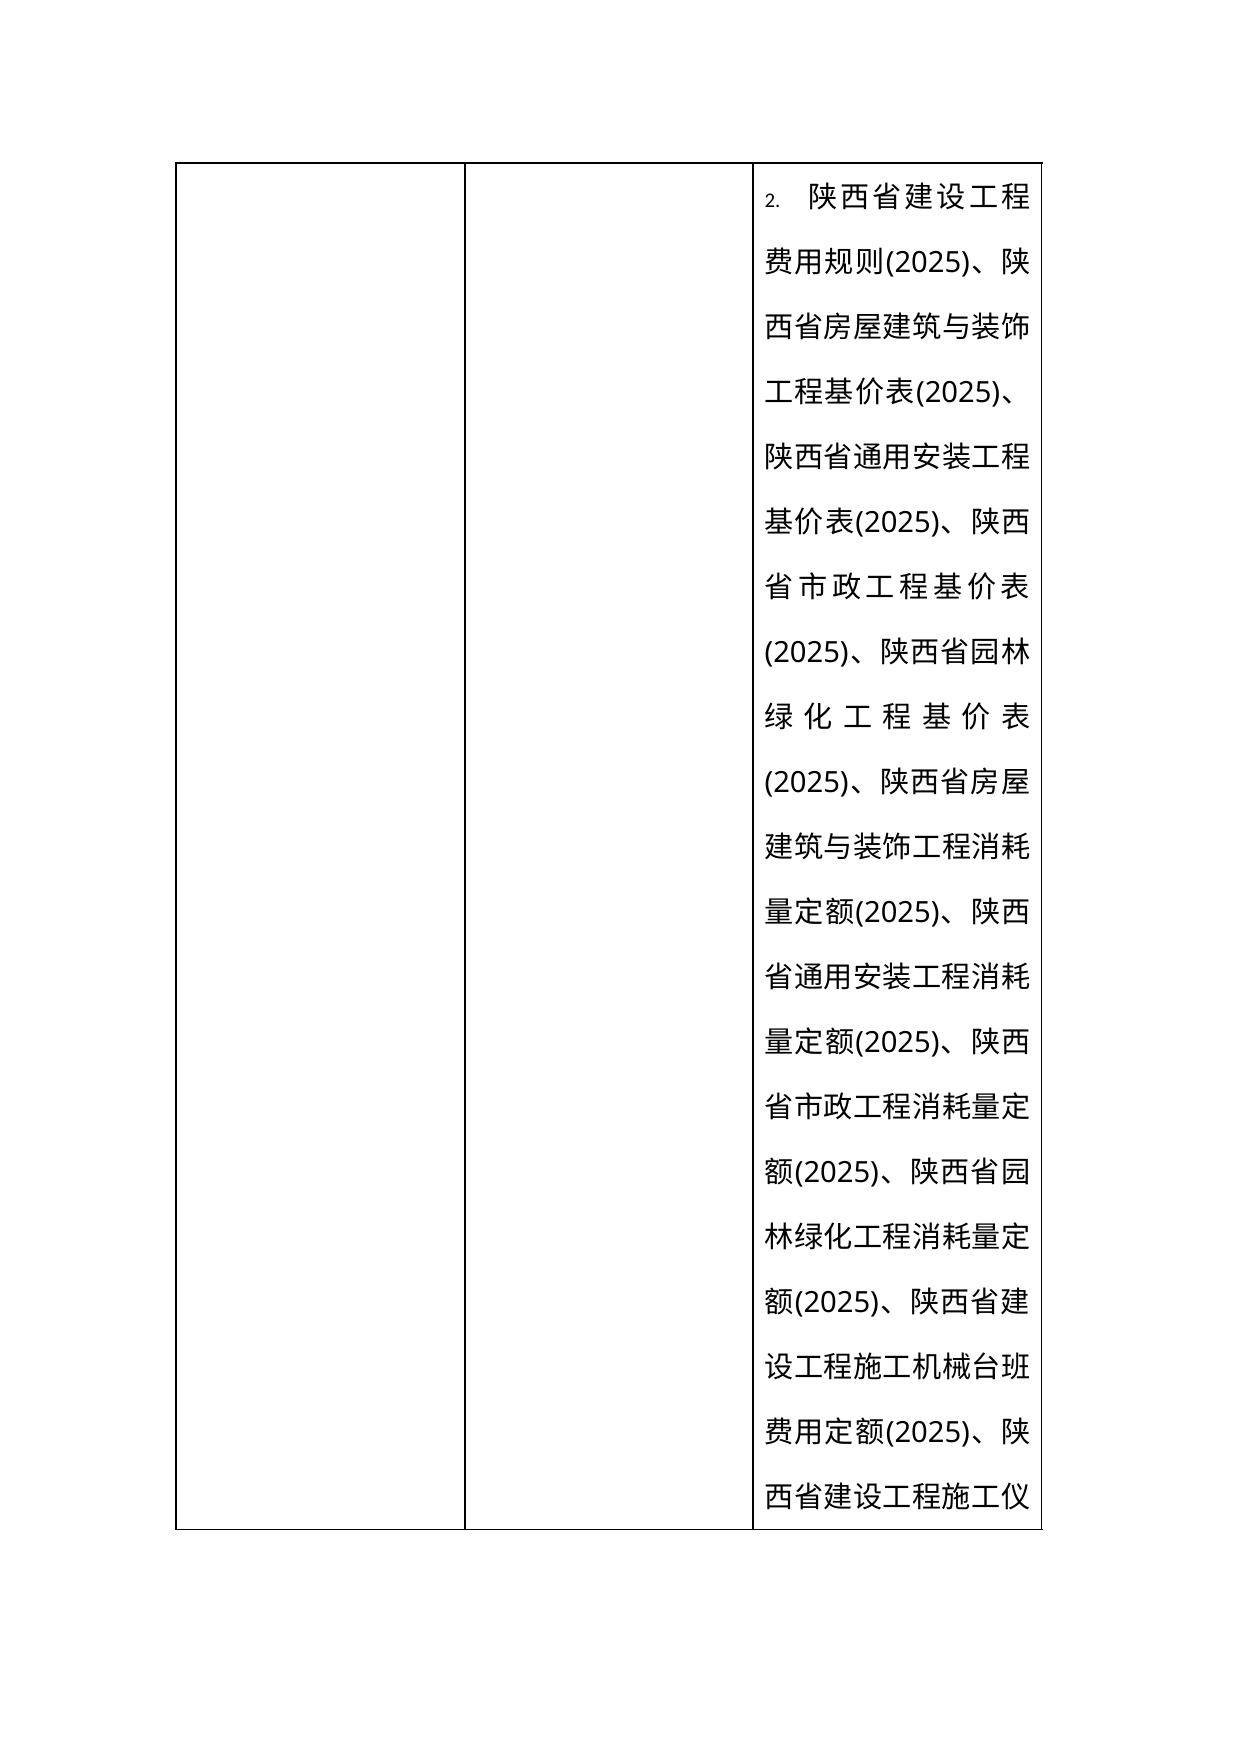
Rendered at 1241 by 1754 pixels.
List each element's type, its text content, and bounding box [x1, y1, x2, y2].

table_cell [754, 164, 1041, 1528]
table_cell 1 [177, 164, 464, 1528]
table_cell [466, 164, 752, 1528]
